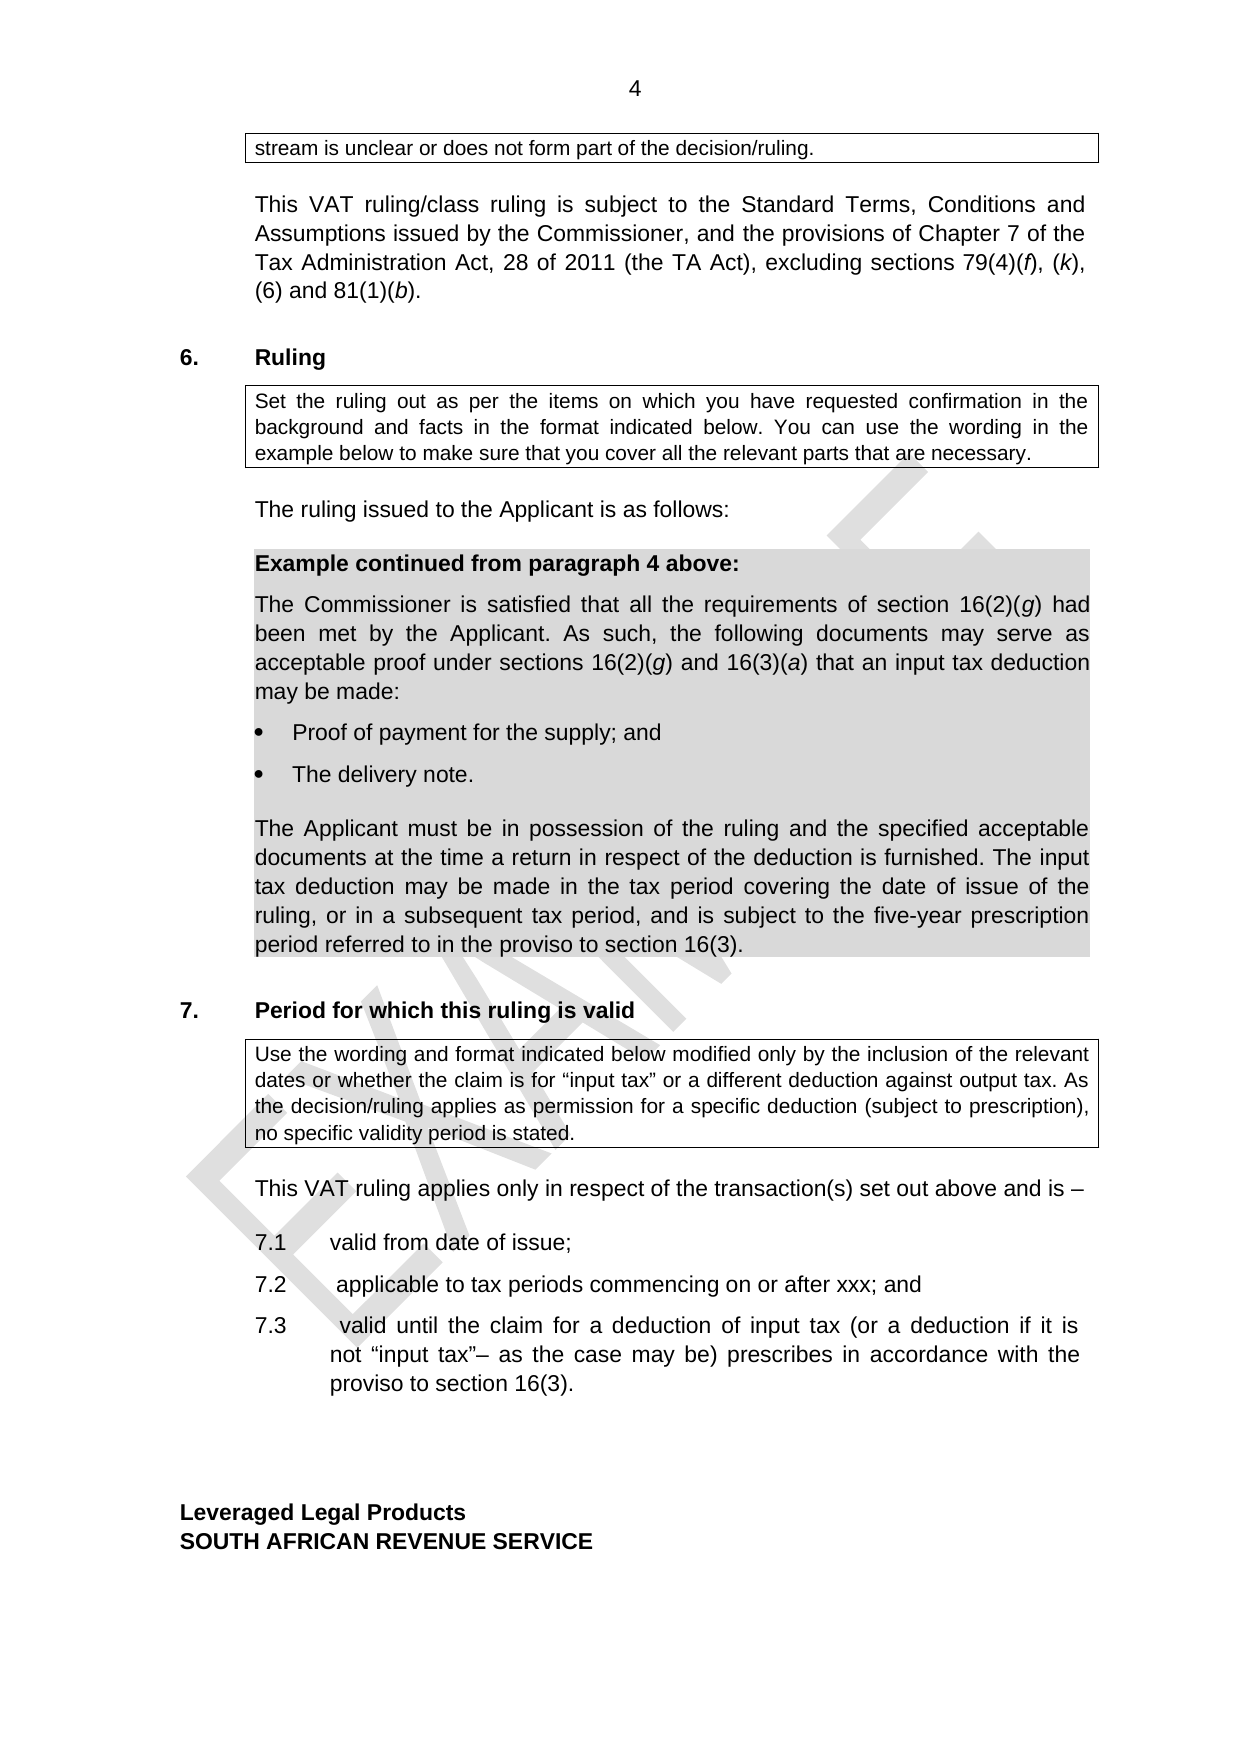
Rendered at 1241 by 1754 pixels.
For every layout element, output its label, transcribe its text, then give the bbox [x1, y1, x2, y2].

text 7.2 applicable to tax periods commencing on or after xxx; and [254, 1271, 1090, 1297]
text The Applicant must be in possession of the ruling and the specified acceptable documents at the time a return in respect of the deduction is furnished. The input tax deduction may be made in the tax period covering the date of issue of the ruling, or in a subsequent tax period, and is subject to the five-year prescription period referred to in the proviso to section 16(3). [254, 815, 1090, 957]
text The ruling issued to the Applicant is as follows: [254, 496, 1090, 522]
list Proof of payment for the supply; and [254, 719, 1090, 746]
text Set the ruling out as per the items on which you have requested confirmation in the background and facts in the format indicated below. You can use the wording in the example below to make sure that you cover all the relevant parts that are necessary. [246, 386, 1098, 467]
text Leveraged Legal Products [179, 1499, 1090, 1525]
text 7.1 valid from date of issue; [254, 1229, 1090, 1256]
text This VAT ruling applies only in respect of the transaction(s) set out above and is – [254, 1175, 1090, 1202]
list 7. Period for which this ruling is valid [179, 997, 1090, 1023]
text Example continued from paragraph 4 above: [254, 549, 1090, 576]
text Use the wording and format indicated below modified only by the inclusion of the relevant dates or whether the claim is for “input tax” or a different deduction against output tax. As the decision/ruling applies as permission for a specific deduction (subject to prescription), no specific validity period is stated. [246, 1040, 1098, 1147]
list 6. Ruling [179, 344, 1090, 370]
list The delivery note. [254, 761, 1090, 787]
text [246, 134, 1098, 162]
text SOUTH AFRICAN REVENUE SERVICE [179, 1528, 1090, 1554]
text The Commissioner is satisfied that all the requirements of section 16(2)(g) had been met by the Applicant. As such, the following documents may serve as acceptable proof under sections 16(2)(g) and 16(3)(a) that an input tax deduction may be made: [254, 591, 1090, 704]
text 7.3 valid until the claim for a deduction of input tax (or a deduction if it is not “input tax”– as the case may be) prescribes in accordance with the proviso to section 16(3). [254, 1312, 1090, 1396]
list This VAT ruling/class ruling is subject to the Standard Terms, Conditions and Assumptions issued by the Commissioner, and the provisions of Chapter 7 of the Tax Administration Act, 28 of 2011 (the TA Act), excluding sections 79(4)(f), (k), (6) and 81(1)(b). [254, 191, 1086, 304]
